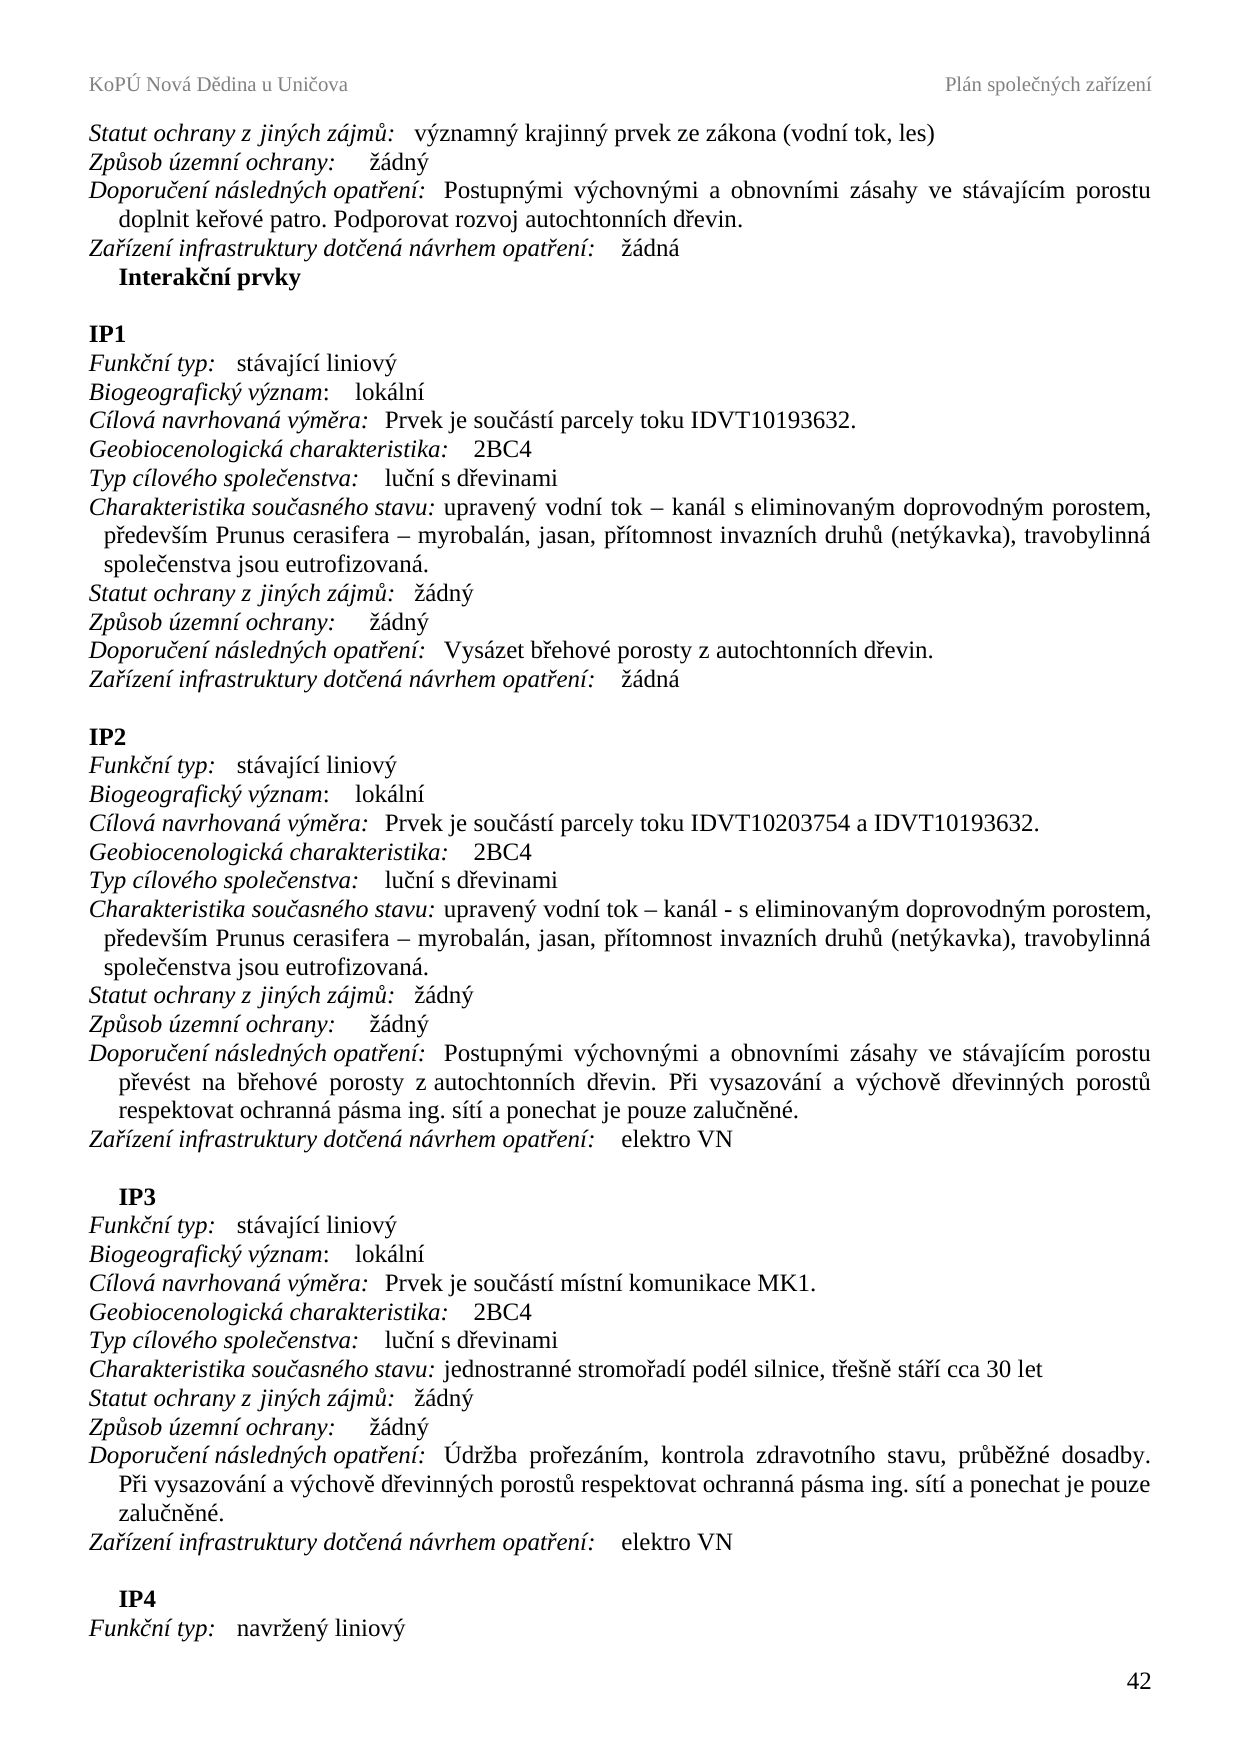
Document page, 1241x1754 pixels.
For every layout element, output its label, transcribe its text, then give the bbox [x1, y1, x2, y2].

text Doporučení následných opatření: Postupnými výchovnými a obnovními zásahy ve stávajícím porostu doplnit keřové patro. Podporovat rozvoj autochtonních dřevin. [89, 176, 1152, 233]
text Statut ochrany z jiných zájmů: významný krajinný prvek ze zákona (vodní tok, les) [89, 118, 1152, 147]
text Typ cílového společenstva: luční s dřevinami [89, 463, 1152, 492]
text Biogeografický význam: lokální [89, 779, 1152, 808]
text Geobiocenologická charakteristika: 2BC4 [89, 434, 1152, 463]
text Typ cílového společenstva: luční s dřevinami [89, 866, 1152, 894]
text Charakteristika současného stavu: jednostranné stromořadí podél silnice, třešně stáří cca 30 let [89, 1354, 1152, 1383]
text Zařízení infrastruktury dotčená návrhem opatření: žádná [89, 233, 1152, 262]
text Statut ochrany z jiných zájmů: žádný [89, 1383, 1152, 1412]
text IP4 [89, 1584, 1152, 1613]
text Geobiocenologická charakteristika: 2BC4 [89, 1297, 1152, 1326]
text IP2 [89, 722, 1152, 751]
text Cílová navrhovaná výměra: Prvek je součástí parcely toku IDVT10203754 a IDVT10193632. [89, 808, 1152, 837]
text Zařízení infrastruktury dotčená návrhem opatření: žádná [89, 664, 1152, 693]
text Geobiocenologická charakteristika: 2BC4 [89, 837, 1152, 866]
text Doporučení následných opatření: Postupnými výchovnými a obnovními zásahy ve stávajícím porostu převést na břehové porosty z autochtonních dřevin. Při vysazování a výchově dřevinných porostů respektovat ochranná pásma ing. sítí a ponechat je pouze zalučněné. [89, 1038, 1152, 1124]
text Charakteristika současného stavu: upravený vodní tok – kanál s eliminovaným doprovodným porostem, především Prunus cerasifera – myrobalán, jasan, přítomnost invazních druhů (netýkavka), travobylinná společenstva jsou eutrofizovaná. [89, 492, 1152, 578]
text Statut ochrany z jiných zájmů: žádný [89, 578, 1152, 607]
text IP1 [89, 319, 1152, 348]
text Biogeografický význam: lokální [89, 1239, 1152, 1268]
text Zařízení infrastruktury dotčená návrhem opatření: elektro VN [89, 1527, 1152, 1556]
text Doporučení následných opatření: Údržba prořezáním, kontrola zdravotního stavu, průběžné dosadby. Při vysazování a výchově dřevinných porostů respektovat ochranná pásma ing. sítí a ponechat je pouze zalučněné. [89, 1441, 1152, 1527]
text IP3 [89, 1182, 1152, 1211]
text Statut ochrany z jiných zájmů: žádný [89, 981, 1152, 1009]
text Způsob územní ochrany: žádný [89, 147, 1152, 176]
text Funkční typ: stávající liniový [89, 751, 1152, 779]
text Funkční typ: stávající liniový [89, 348, 1152, 377]
text Cílová navrhovaná výměra: Prvek je součástí parcely toku IDVT10193632. [89, 406, 1152, 434]
text Způsob územní ochrany: žádný [89, 1009, 1152, 1038]
text Doporučení následných opatření: Vysázet břehové porosty z autochtonních dřevin. [89, 636, 1152, 664]
text Interakční prvky [89, 262, 1152, 291]
text Charakteristika současného stavu: upravený vodní tok – kanál - s eliminovaným doprovodným porostem, především Prunus cerasifera – myrobalán, jasan, přítomnost invazních druhů (netýkavka), travobylinná společenstva jsou eutrofizovaná. [89, 894, 1152, 981]
text Funkční typ: stávající liniový [89, 1211, 1152, 1239]
text Funkční typ: navržený liniový [89, 1613, 1152, 1642]
text Biogeografický význam: lokální [89, 377, 1152, 406]
text Cílová navrhovaná výměra: Prvek je součástí místní komunikace MK1. [89, 1268, 1152, 1297]
text Typ cílového společenstva: luční s dřevinami [89, 1326, 1152, 1354]
text Způsob územní ochrany: žádný [89, 1412, 1152, 1441]
text Zařízení infrastruktury dotčená návrhem opatření: elektro VN [89, 1124, 1152, 1153]
text Způsob územní ochrany: žádný [89, 607, 1152, 636]
